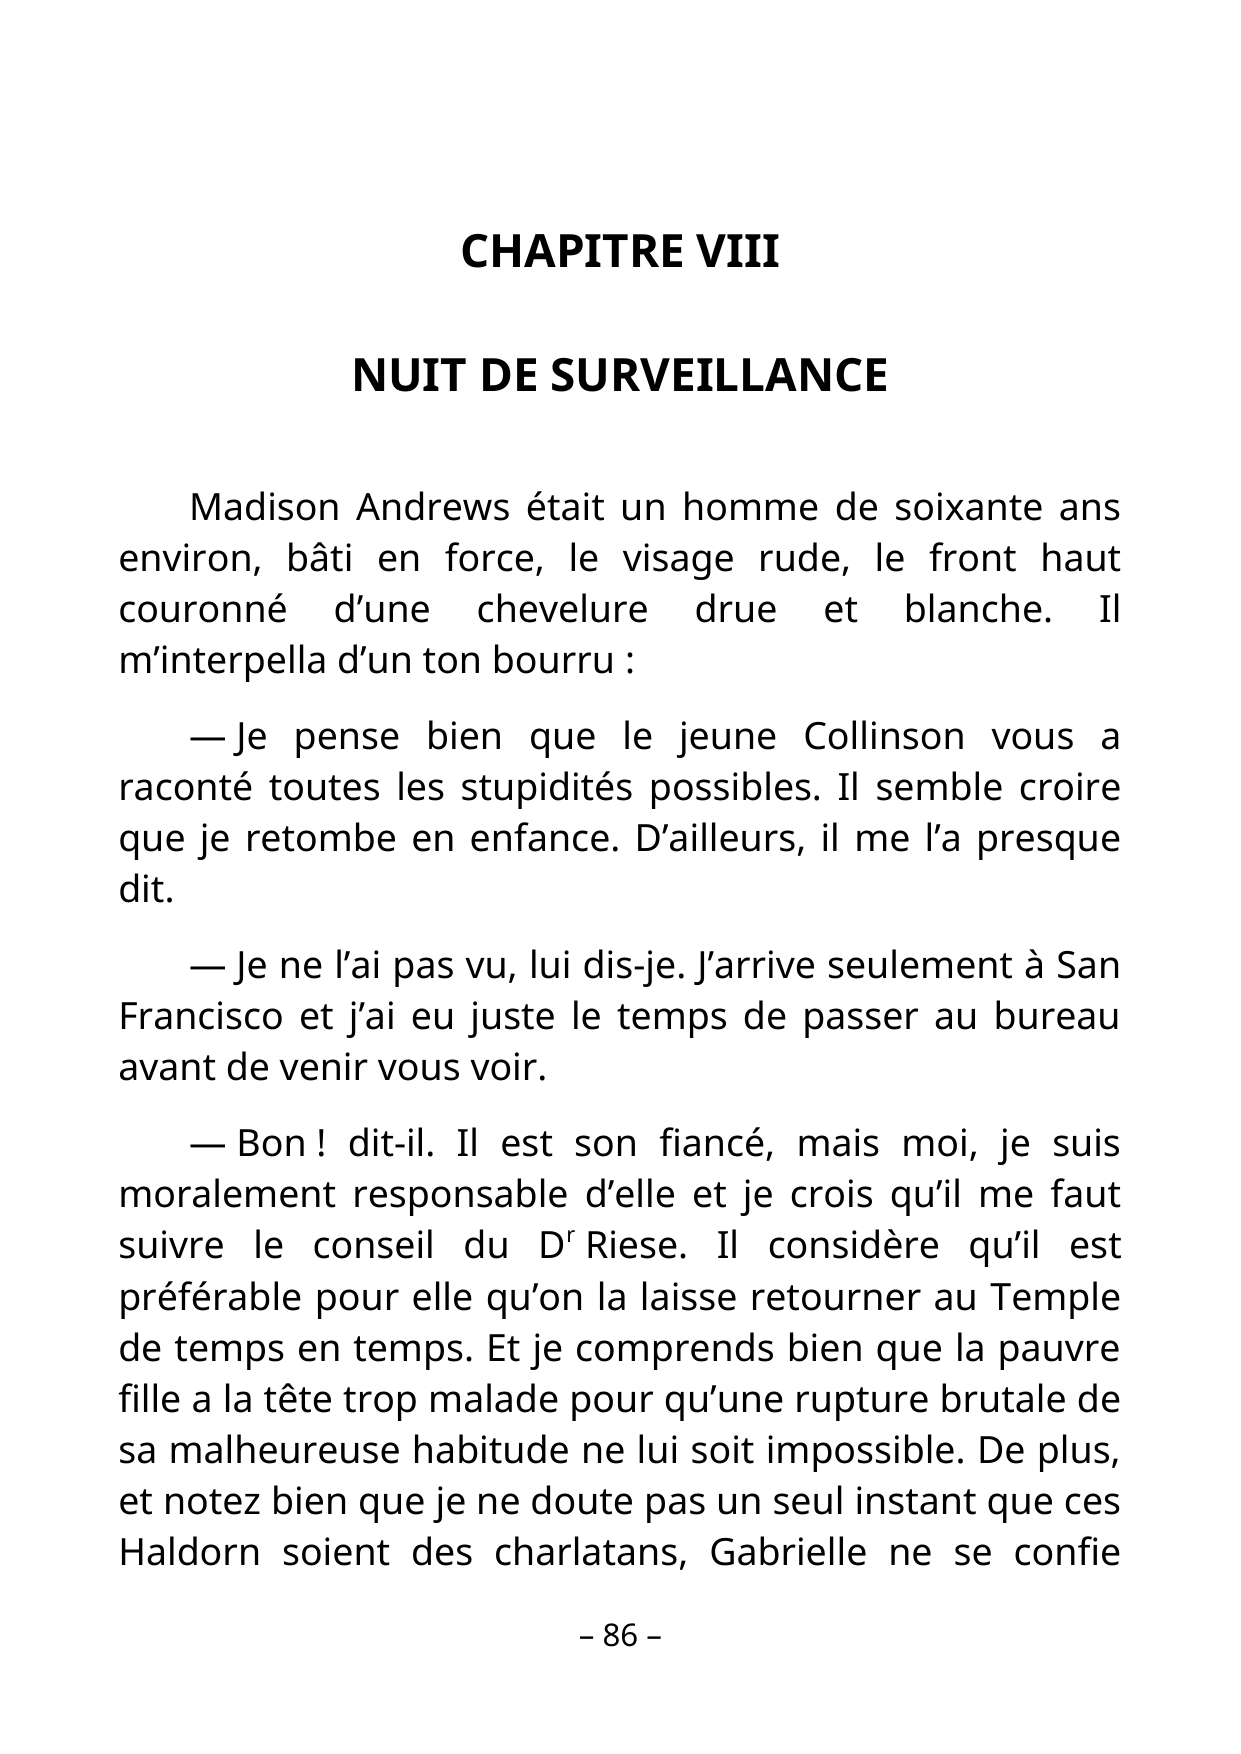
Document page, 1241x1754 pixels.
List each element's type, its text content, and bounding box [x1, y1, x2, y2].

subtitle CHAPITRE VIII NUIT DE SURVEILLANCE [118, 218, 1122, 405]
text — Je pense bien que le jeune Collinson vous a raconté toutes les stupidités possibles. Il semble croire que je retombe en enfance. D’ailleurs, il me l’a presque dit. [118, 709, 1122, 914]
text — Je ne l’ai pas vu, lui dis-je. J’arrive seulement à San Francisco et j’ai eu juste le temps de passer au bureau avant de venir vous voir. [118, 939, 1122, 1092]
text Madison Andrews était un homme de soixante ans environ, bâti en force, le visage rude, le front haut couronné d’une chevelure drue et blanche. Il m’interpella d’un ton bourru : [118, 480, 1122, 684]
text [118, 1117, 1122, 1576]
